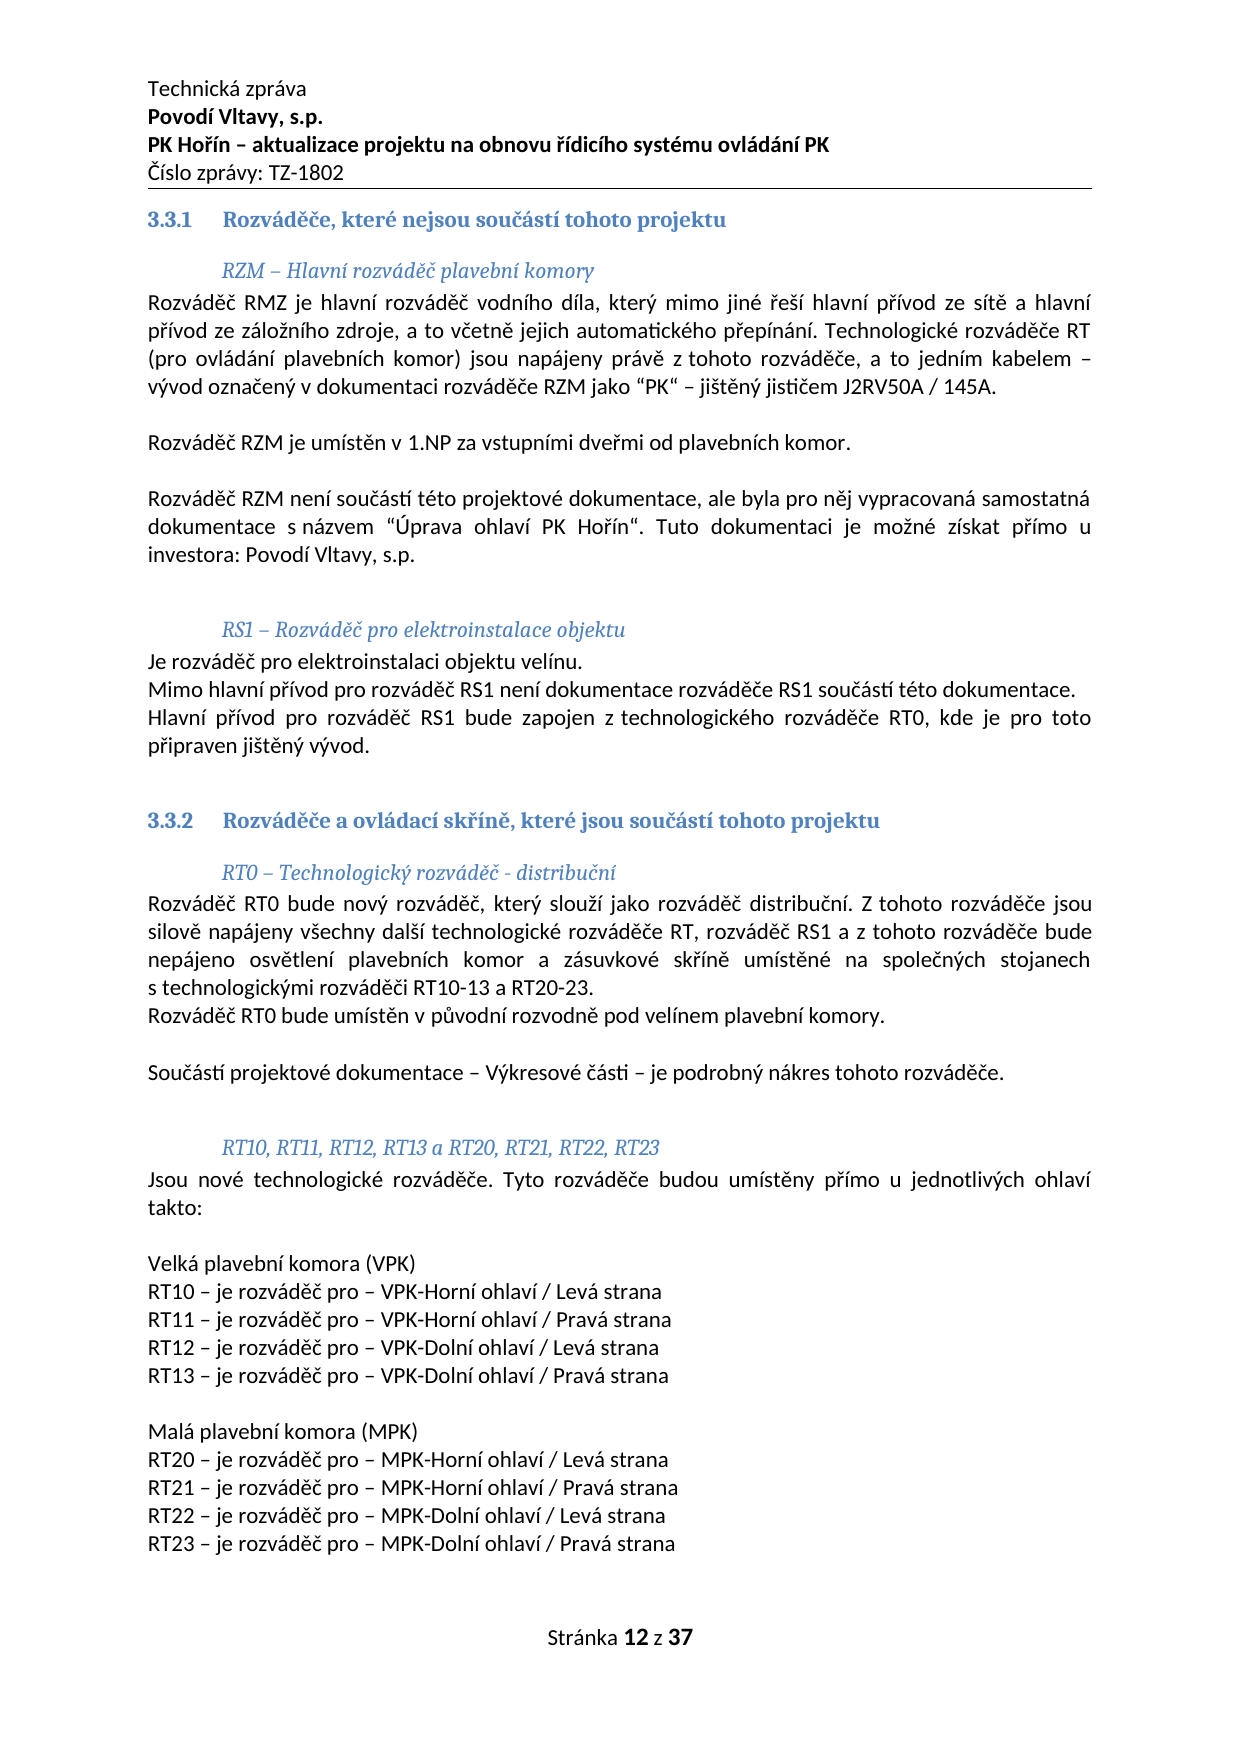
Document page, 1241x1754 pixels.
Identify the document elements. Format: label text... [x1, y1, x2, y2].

text Rozváděče a ovládací skříně, které jsou součástí tohoto projektu [148, 808, 1092, 834]
text Rozváděče, které nejsou součástí tohoto projektu [148, 207, 1092, 233]
text Rozváděč RT0 bude nový rozváděč, který slouží jako rozváděč distribuční. Z tohoto rozváděče jsou silově napájeny všechny další technologické rozváděče RT, rozváděč RS1 a z tohoto rozváděče bude nepájeno osvětlení plavebních komor a zásuvkové skříně umístěné na společných stojanech s technologickými rozváděči RT10-13 a RT20-23. [148, 889, 1092, 1002]
text Rozváděč RT0 bude umístěn v původní rozvodně pod velínem plavební komory. [148, 1002, 1092, 1029]
text RT12 – je rozváděč pro – VPK-Dolní ohlaví / Levá strana [148, 1333, 1092, 1361]
text RT23 – je rozváděč pro – MPK-Dolní ohlaví / Pravá strana [148, 1529, 1092, 1557]
subtitle RS1 – Rozváděč pro elektroinstalace objektu [148, 617, 1092, 643]
text Rozváděč RZM je umístěn v 1.NP za vstupními dveřmi od plavebních komor. [148, 428, 1092, 456]
text RT20 – je rozváděč pro – MPK-Horní ohlaví / Levá strana [148, 1445, 1092, 1473]
subtitle RT10, RT11, RT12, RT13 a RT20, RT21, RT22, RT23 [148, 1134, 1092, 1161]
text RT11 – je rozváděč pro – VPK-Horní ohlaví / Pravá strana [148, 1305, 1092, 1333]
text RT21 – je rozváděč pro – MPK-Horní ohlaví / Pravá strana [148, 1473, 1092, 1501]
subtitle RZM – Hlavní rozváděč plavební komory [148, 258, 1092, 284]
text Součástí projektové dokumentace – Výkresové části – je podrobný nákres tohoto rozváděče. [148, 1058, 1092, 1086]
text Jsou nové technologické rozváděče. Tyto rozváděče budou umístěny přímo u jednotlivých ohlaví takto: [148, 1165, 1092, 1221]
text Rozváděč RZM není součástí této projektové dokumentace, ale byla pro něj vypracovaná samostatná dokumentace s názvem “Úprava ohlaví PK Hořín“. Tuto dokumentaci je možné získat přímo u investora: Povodí Vltavy, s.p. [148, 484, 1092, 568]
text RT13 – je rozváděč pro – VPK-Dolní ohlaví / Pravá strana [148, 1361, 1092, 1389]
text Velká plavební komora (VPK) [148, 1249, 1092, 1277]
text Hlavní přívod pro rozváděč RS1 bude zapojen z technologického rozváděče RT0, kde je pro toto připraven jištěný vývod. [148, 703, 1092, 759]
text RT10 – je rozváděč pro – VPK-Horní ohlaví / Levá strana [148, 1277, 1092, 1305]
text Rozváděč RMZ je hlavní rozváděč vodního díla, který mimo jiné řeší hlavní přívod ze sítě a hlavní přívod ze záložního zdroje, a to včetně jejich automatického přepínání. Technologické rozváděče RT (pro ovládání plavebních komor) jsou napájeny právě z tohoto rozváděče, a to jedním kabelem – vývod označený v dokumentaci rozváděče RZM jako “PK“ – jištěný jističem J2RV50A / 145A. [148, 288, 1092, 400]
text Malá plavební komora (MPK) [148, 1417, 1092, 1445]
text Mimo hlavní přívod pro rozváděč RS1 není dokumentace rozváděče RS1 součástí této dokumentace. [148, 675, 1092, 703]
subtitle RT0 – Technologický rozváděč - distribuční [148, 859, 1092, 886]
text RT22 – je rozváděč pro – MPK-Dolní ohlaví / Levá strana [148, 1501, 1092, 1529]
text Je rozváděč pro elektroinstalaci objektu velínu. [148, 647, 1092, 675]
